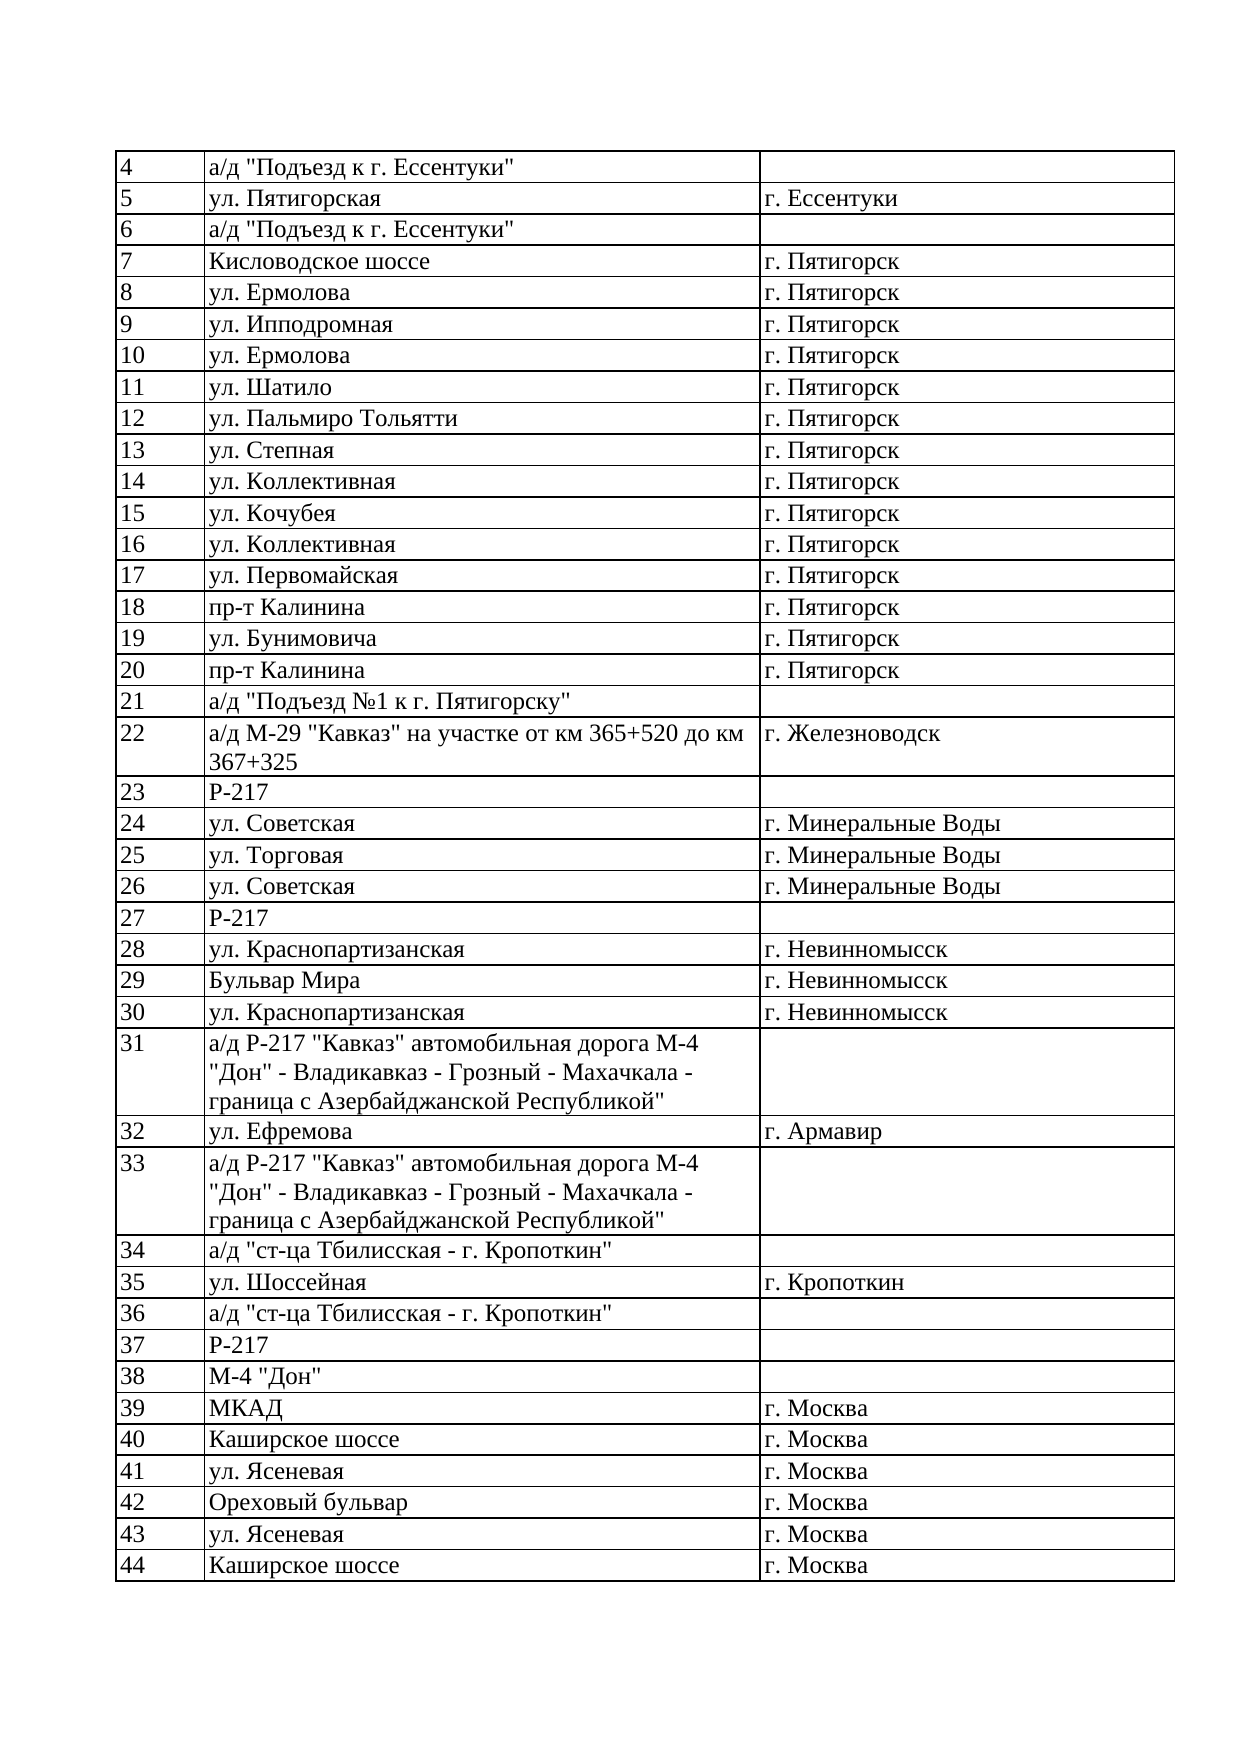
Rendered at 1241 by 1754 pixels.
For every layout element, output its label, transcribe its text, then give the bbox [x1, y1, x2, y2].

table_cell 39 [117, 1393, 204, 1423]
table_cell г. Пятигорск [761, 372, 1174, 402]
table_cell 44 [117, 1550, 204, 1580]
table_cell 20 [117, 655, 204, 685]
table_cell пр-т Калинина [205, 592, 759, 622]
table_cell ул. Советская [205, 871, 759, 901]
table_cell а/д М-29 "Кавказ" на участке от км 365+520 до км 367+325 [205, 718, 759, 775]
table_cell г. Невинномысск [761, 934, 1174, 964]
table_cell ул. Коллективная [205, 529, 759, 559]
table_cell Ореховый бульвар [205, 1487, 759, 1517]
table_cell 5 [117, 183, 204, 213]
table_cell ул. Пальмиро Тольятти [205, 403, 759, 433]
table_cell ул. Краснопартизанская [205, 997, 759, 1027]
table_cell 37 [117, 1330, 204, 1360]
table_cell а/д "Подъезд к г. Ессентуки" [205, 215, 759, 244]
table_cell 14 [117, 466, 204, 496]
table_cell а/д "ст-ца Тбилисская - г. Кропоткин" [205, 1299, 759, 1328]
table_cell г. Ессентуки [761, 183, 1174, 213]
table_cell 43 [117, 1519, 204, 1549]
table_cell г. Москва [761, 1425, 1174, 1454]
table_cell 35 [117, 1267, 204, 1297]
table_cell Кисловодское шоссе [205, 246, 759, 276]
table_cell г. Пятигорск [761, 246, 1174, 276]
table_cell 13 [117, 435, 204, 464]
table_cell г. Армавир [761, 1116, 1174, 1146]
table_cell г. Пятигорск [761, 466, 1174, 496]
table_cell 7 [117, 246, 204, 276]
table_cell [761, 1362, 1174, 1391]
table_cell г. Минеральные Воды [761, 840, 1174, 870]
table_cell [761, 1299, 1174, 1328]
table_cell 32 [117, 1116, 204, 1146]
table_cell ул. Ясеневая [205, 1519, 759, 1549]
table_cell 8 [117, 277, 204, 307]
table_cell 24 [117, 808, 204, 838]
table_cell 9 [117, 309, 204, 339]
table_cell 31 [117, 1029, 204, 1115]
table_cell г. Москва [761, 1393, 1174, 1423]
table_cell 23 [117, 777, 204, 807]
table_cell МКАД [205, 1393, 759, 1423]
table_cell М-4 "Дон" [205, 1362, 759, 1391]
table_cell Бульвар Мира [205, 966, 759, 996]
table_cell ул. Ясеневая [205, 1456, 759, 1486]
table_cell ул. Степная [205, 435, 759, 464]
table_cell г. Железноводск [761, 718, 1174, 775]
table_cell г. Пятигорск [761, 309, 1174, 339]
table_cell 15 [117, 498, 204, 527]
table_cell г. Невинномысск [761, 966, 1174, 996]
table_cell Р-217 [205, 777, 759, 807]
table_cell 17 [117, 561, 204, 590]
table_cell [761, 903, 1174, 933]
table_cell 41 [117, 1456, 204, 1486]
table_cell ул. Торговая [205, 840, 759, 870]
table_cell г. Пятигорск [761, 277, 1174, 307]
table_cell г. Кропоткин [761, 1267, 1174, 1297]
table_cell [761, 215, 1174, 244]
table_cell г. Пятигорск [761, 561, 1174, 590]
table_cell 25 [117, 840, 204, 870]
table_cell г. Пятигорск [761, 529, 1174, 559]
table_cell ул. Ермолова [205, 340, 759, 370]
table_cell 4 [117, 152, 204, 181]
table_cell г. Пятигорск [761, 498, 1174, 527]
table_cell 29 [117, 966, 204, 996]
table_cell г. Москва [761, 1456, 1174, 1486]
table_cell 16 [117, 529, 204, 559]
table_cell а/д Р-217 "Кавказ" автомобильная дорога М-4 "Дон" - Владикавказ - Грозный - Махачкала - граница с Азербайджанской Республикой" [205, 1029, 759, 1115]
table_cell ул. Ефремова [205, 1116, 759, 1146]
table_cell 38 [117, 1362, 204, 1391]
table_cell а/д "Подъезд №1 к г. Пятигорску" [205, 686, 759, 716]
table_cell ул. Бунимовича [205, 623, 759, 653]
table_cell Р-217 [205, 1330, 759, 1360]
table_cell г. Москва [761, 1550, 1174, 1580]
table_cell 36 [117, 1299, 204, 1328]
table_cell [761, 1148, 1174, 1234]
table_cell ул. Пятигорская [205, 183, 759, 213]
table_cell 33 [117, 1148, 204, 1234]
table_cell ул. Краснопартизанская [205, 934, 759, 964]
table_cell ул. Кочубея [205, 498, 759, 527]
table_cell а/д "ст-ца Тбилисская - г. Кропоткин" [205, 1236, 759, 1266]
table_cell [761, 1330, 1174, 1360]
table_cell г. Минеральные Воды [761, 871, 1174, 901]
table_cell а/д "Подъезд к г. Ессентуки" [205, 152, 759, 181]
table_cell 19 [117, 623, 204, 653]
table_cell [761, 152, 1174, 181]
table_cell г. Москва [761, 1519, 1174, 1549]
table_cell г. Москва [761, 1487, 1174, 1517]
table_cell [761, 1236, 1174, 1266]
table_cell г. Пятигорск [761, 655, 1174, 685]
table_cell г. Пятигорск [761, 435, 1174, 464]
table_cell г. Минеральные Воды [761, 808, 1174, 838]
table_cell Каширское шоссе [205, 1550, 759, 1580]
table_cell 10 [117, 340, 204, 370]
table_cell пр-т Калинина [205, 655, 759, 685]
table_cell ул. Советская [205, 808, 759, 838]
table_cell ул. Шоссейная [205, 1267, 759, 1297]
table_cell ул. Коллективная [205, 466, 759, 496]
table_cell ул. Ипподромная [205, 309, 759, 339]
table_cell ул. Ермолова [205, 277, 759, 307]
table_cell ул. Шатило [205, 372, 759, 402]
table_cell 18 [117, 592, 204, 622]
table_cell а/д Р-217 "Кавказ" автомобильная дорога М-4 "Дон" - Владикавказ - Грозный - Махачкала - граница с Азербайджанской Республикой" [205, 1148, 759, 1234]
table_cell г. Пятигорск [761, 623, 1174, 653]
table_cell 28 [117, 934, 204, 964]
table_cell 30 [117, 997, 204, 1027]
table_cell Р-217 [205, 903, 759, 933]
table_cell г. Пятигорск [761, 592, 1174, 622]
table_cell г. Пятигорск [761, 403, 1174, 433]
table_cell г. Пятигорск [761, 340, 1174, 370]
table_cell 42 [117, 1487, 204, 1517]
table_cell 12 [117, 403, 204, 433]
table_cell 6 [117, 215, 204, 244]
table_cell 40 [117, 1425, 204, 1454]
table_cell ул. Первомайская [205, 561, 759, 590]
table_cell г. Невинномысск [761, 997, 1174, 1027]
table_cell 21 [117, 686, 204, 716]
table_cell 34 [117, 1236, 204, 1266]
table_cell 22 [117, 718, 204, 775]
table_cell [761, 1029, 1174, 1115]
table_cell [761, 686, 1174, 716]
table_cell 27 [117, 903, 204, 933]
table_cell [761, 777, 1174, 807]
table_cell 11 [117, 372, 204, 402]
table_cell 26 [117, 871, 204, 901]
table_cell Каширское шоссе [205, 1425, 759, 1454]
